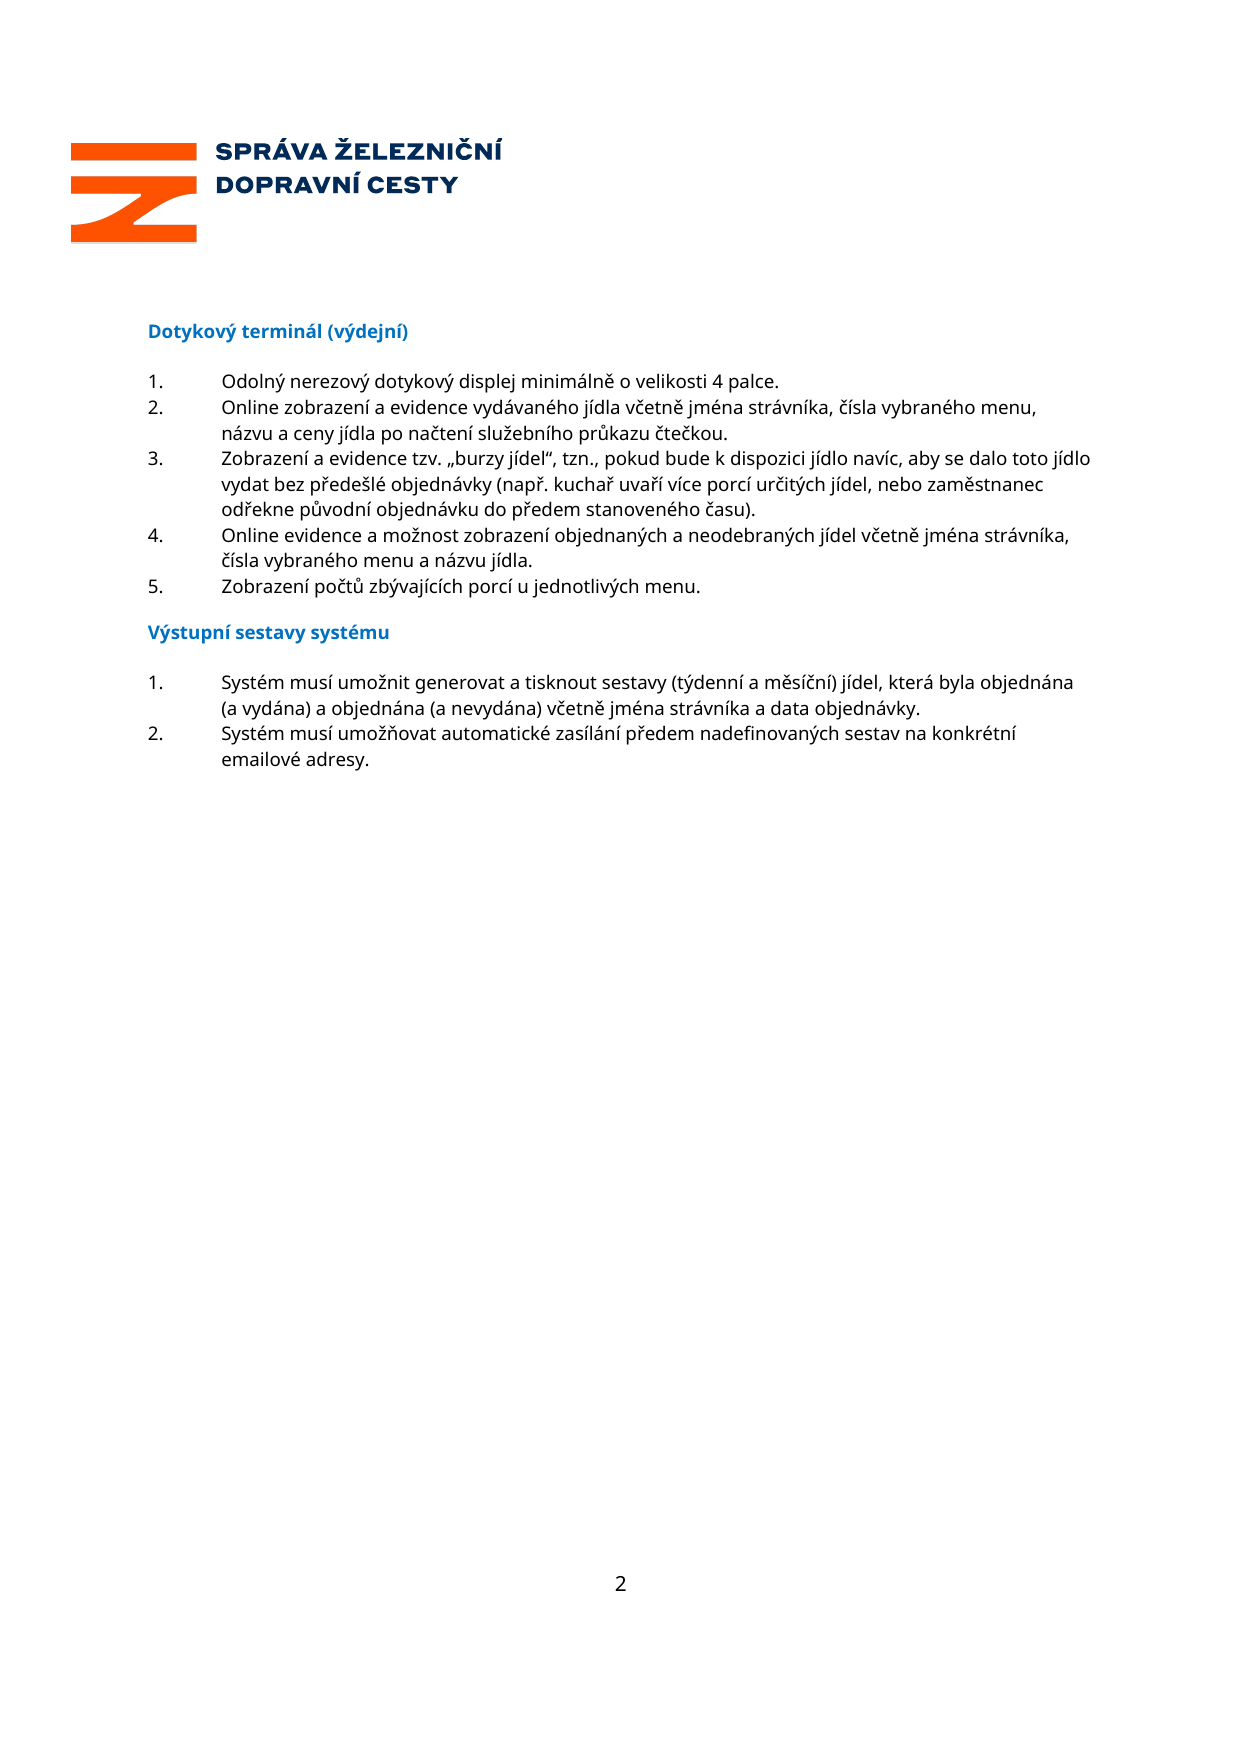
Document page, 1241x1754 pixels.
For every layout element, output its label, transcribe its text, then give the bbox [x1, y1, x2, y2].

text 4. Online evidence a možnost zobrazení objednaných a neodebraných jídel včetně jména strávníka, čísla vybraného menu a názvu jídla. [148, 522, 1093, 573]
text 2. Systém musí umožňovat automatické zasílání předem nadefinovaných sestav na konkrétní emailové adresy. [148, 721, 1093, 772]
picture [0, 73, 503, 244]
text Dotykový terminál (výdejní) [148, 319, 1093, 344]
text 2. Online zobrazení a evidence vydávaného jídla včetně jména strávníka, čísla vybraného menu, názvu a ceny jídla po načtení služebního průkazu čtečkou. [148, 394, 1093, 445]
text 1. Odolný nerezový dotykový displej minimálně o velikosti 4 palce. [148, 369, 1093, 394]
text 1. Systém musí umožnit generovat a tisknout sestavy (týdenní a měsíční) jídel, která byla objednána (a vydána) a objednána (a nevydána) včetně jména strávníka a data objednávky. [148, 669, 1093, 721]
text Výstupní sestavy systému [148, 619, 1093, 645]
text 5. Zobrazení počtů zbývajících porcí u jednotlivých menu. [148, 573, 1093, 598]
text 3. Zobrazení a evidence tzv. „burzy jídel“, tzn., pokud bude k dispozici jídlo navíc, aby se dalo toto jídlo vydat bez předešlé objednávky (např. kuchař uvaří více porcí určitých jídel, nebo zaměstnanec odřekne původní objednávku do předem stanoveného času). [148, 445, 1093, 522]
